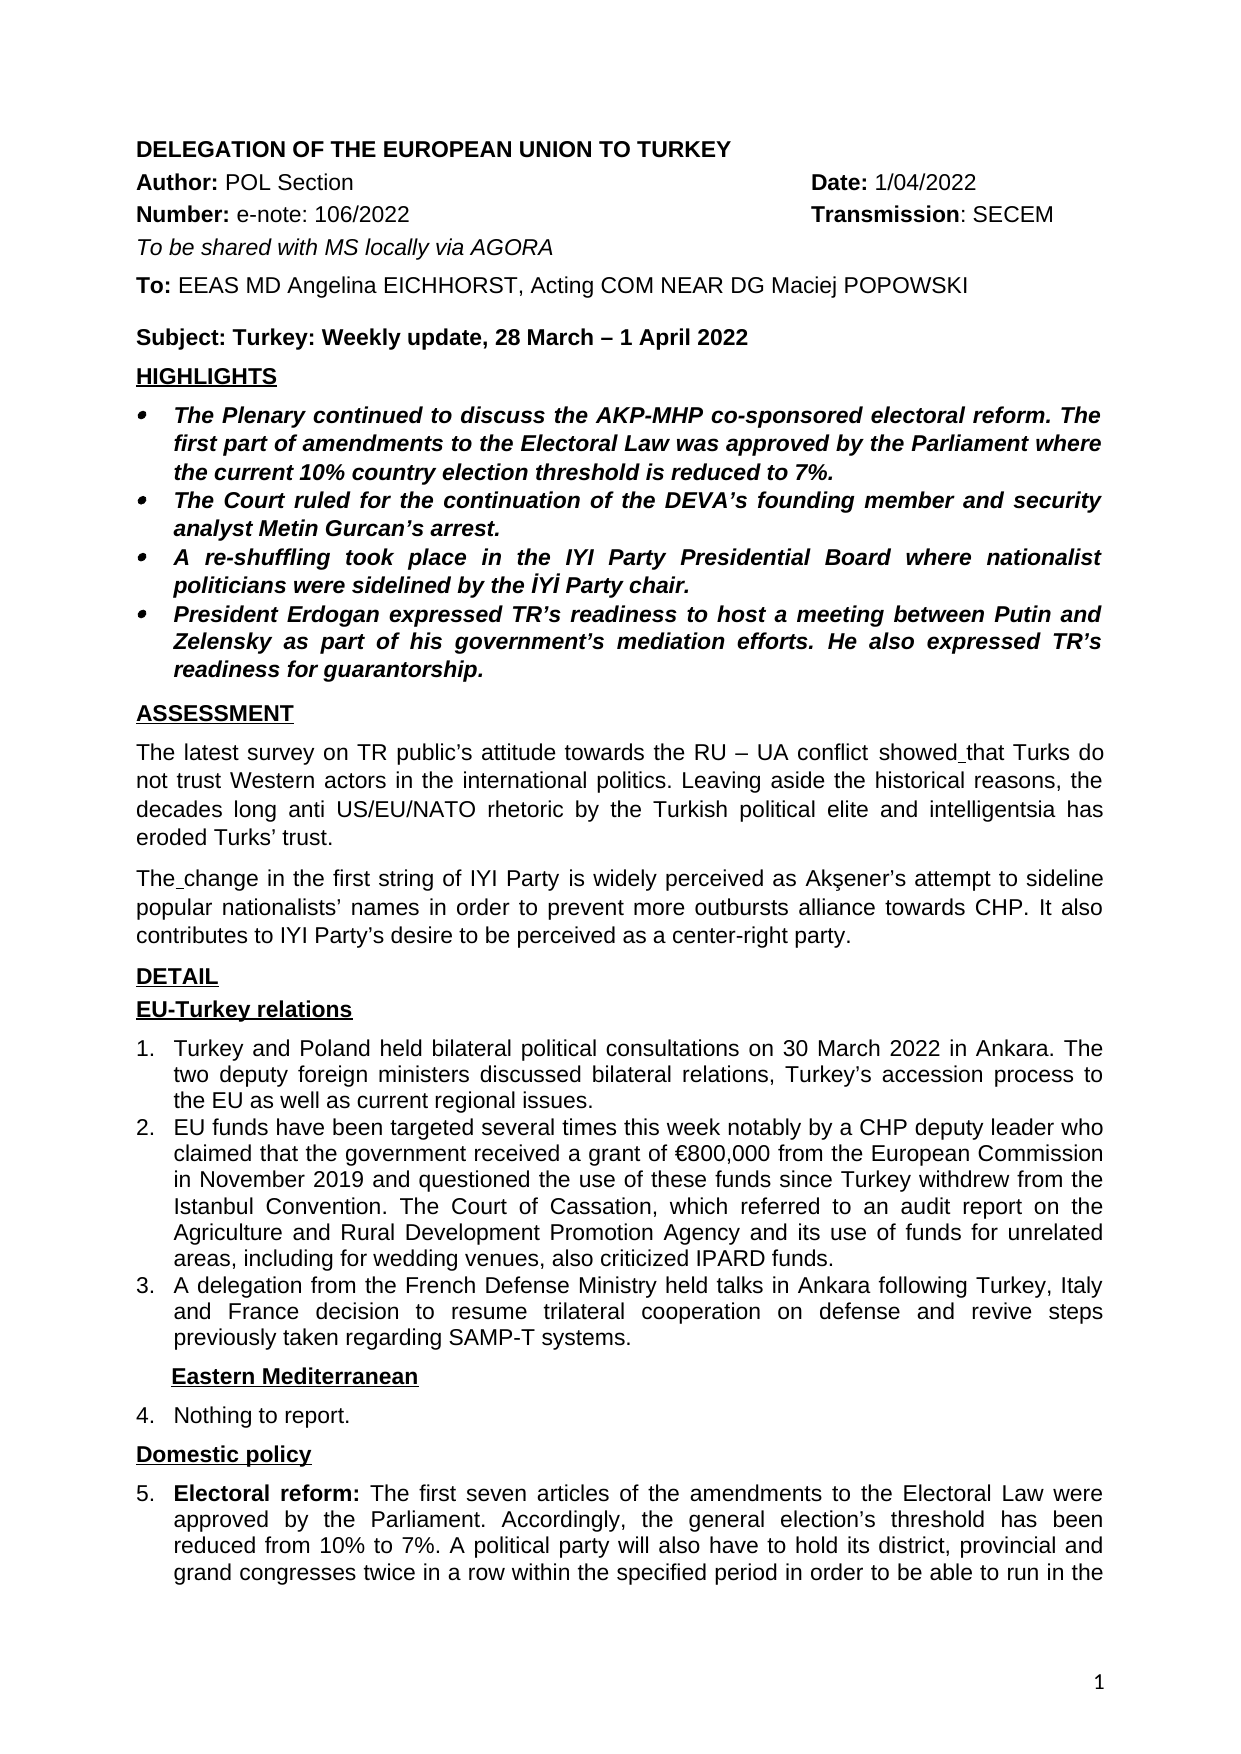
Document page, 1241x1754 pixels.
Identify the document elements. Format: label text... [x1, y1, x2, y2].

text HIGHLIGHTS [136, 363, 1104, 389]
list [136, 1480, 1104, 1585]
list The Plenary continued to discuss the AKP-MHP co-sponsored electoral reform. The first part of amendments to the Electoral Law was approved by the Parliament where the current 10% country election threshold is reduced to 7%. [136, 402, 1104, 485]
text ASSESSMENT [136, 700, 1104, 726]
text EU-Turkey relations [136, 996, 1104, 1022]
list Turkey and Poland held bilateral political consultations on 30 March 2022 in Ankara. The two deputy foreign ministers discussed bilateral relations, Turkey’s accession process to the EU as well as current regional issues. [136, 1034, 1104, 1113]
text To be shared with MS locally via AGORA [136, 234, 1098, 260]
text Author: POL Section Date: 1/04/2022 [136, 168, 1098, 195]
text To: EEAS MD Angelina EICHHORST, Acting COM NEAR DG Maciej POPOWSKI [136, 272, 1098, 299]
list A delegation from the French Defense Ministry held talks in Ankara following Turkey, Italy and France decision to resume trilateral cooperation on defense and revive steps previously taken regarding SAMP-T systems. [136, 1272, 1104, 1351]
list A re-shuffling took place in the IYI Party Presidential Board where nationalist politicians were sidelined by the İYİ Party chair. [136, 544, 1104, 598]
list The Court ruled for the continuation of the DEVA’s founding member and security analyst Metin Gurcan’s arrest. [136, 487, 1104, 542]
list EU funds have been targeted several times this week notably by a CHP deputy leader who claimed that the government received a grant of €800,000 from the European Commission in November 2019 and questioned the use of these funds since Turkey withdrew from the Istanbul Convention. The Court of Cassation, which referred to an audit report on the Agriculture and Rural Development Promotion Agency and its use of funds for unrelated areas, including for wedding venues, also criticized IPARD funds. [136, 1113, 1104, 1272]
text The latest survey on TR public’s attitude towards the RU – UA conflict showed that Turks do not trust Western actors in the international politics. Leaving aside the historical reasons, the decades long anti US/EU/NATO rhetoric by the Turkish political elite and intelligentsia has eroded Turks’ trust. [136, 739, 1104, 851]
text DELEGATION OF THE EUROPEAN UNION TO TURKEY [136, 136, 1098, 162]
text DETAIL [136, 963, 1104, 989]
list Nothing to report. [136, 1402, 1104, 1428]
text The change in the first string of IYI Party is widely perceived as Akşener’s attempt to sideline popular nationalists’ names in order to prevent more outbursts alliance towards CHP. It also contributes to IYI Party’s desire to be perceived as a center-right party. [136, 865, 1104, 948]
text Subject: Turkey: Weekly update, 28 March – 1 April 2022 [136, 324, 1098, 350]
list President Erdogan expressed TR’s readiness to host a meeting between Putin and Zelensky as part of his government’s mediation efforts. He also expressed TR’s readiness for guarantorship. [136, 601, 1104, 682]
text Domestic policy [136, 1441, 1104, 1467]
text Number: e-note: 106/2022 Transmission: SECEM [136, 201, 1098, 227]
text Eastern Mediterranean [171, 1363, 1104, 1389]
